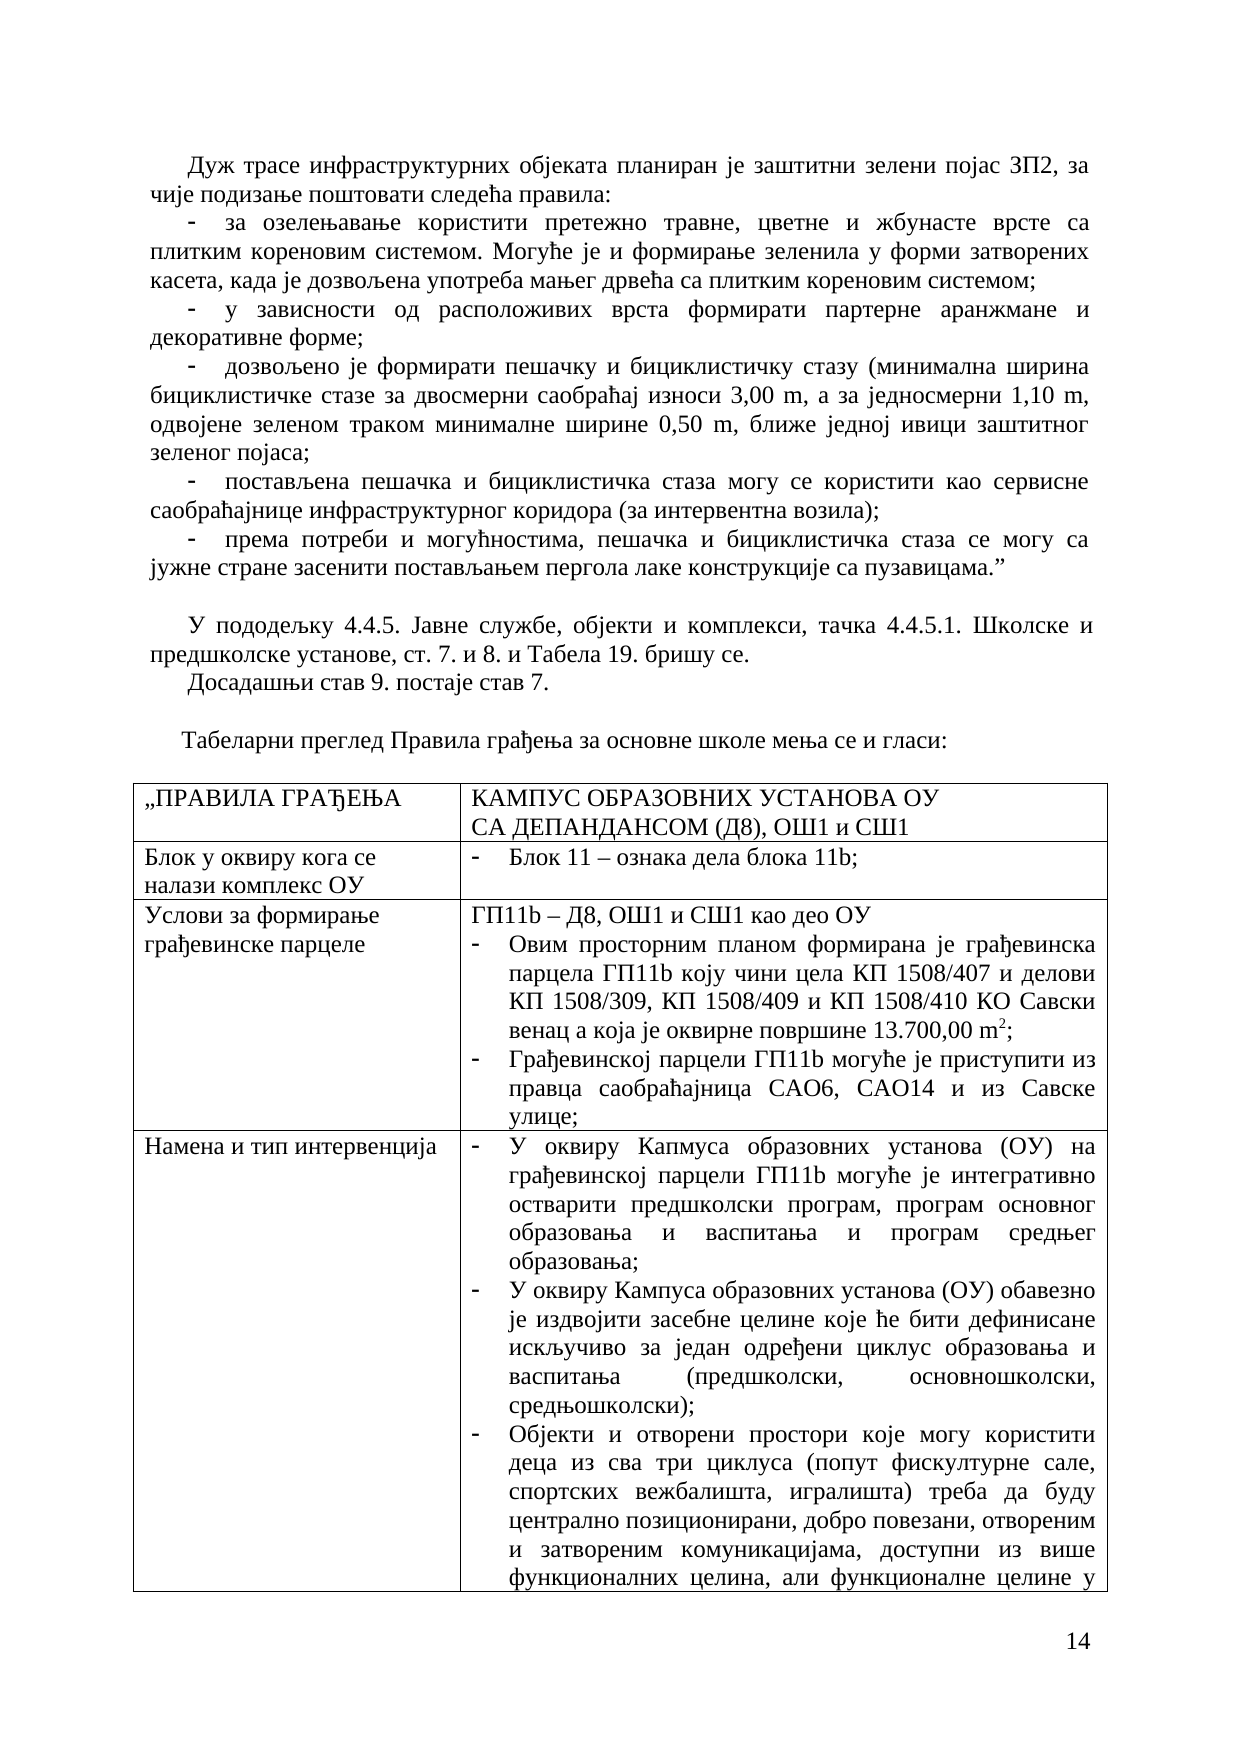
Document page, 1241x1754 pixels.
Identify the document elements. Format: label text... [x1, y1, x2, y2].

list у зависности од расположивих врста формирати партерне аранжмане и декоративне форме; [150, 294, 1090, 351]
table_header „ПРАВИЛА ГРАЂЕЊА [134, 784, 460, 841]
text У пододељку 4.4.5. Јавне службе, објекти и комплекси, тачка 4.4.5.1. Школске и предшколске установе, ст. 7. и 8. и Табела 19. бришу се. [150, 610, 1095, 667]
table_cell Блок у оквиру кога се налази комплекс ОУ [134, 842, 460, 899]
table_cell Услови за формирање грађевинске парцеле [134, 900, 460, 1130]
text Дуж трасе инфраструктурних објеката планиран је заштитни зелени појас ЗП2, за чије подизање поштовати следећа правила: [150, 150, 1090, 207]
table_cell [134, 1131, 460, 1591]
table_cell Блок 11 – ознака дела блока 11b; [461, 842, 1107, 899]
text Досадашњи став 9. постаје став 7. [150, 667, 1095, 696]
list за озелењавање користити претежно травне, цветне и жбунасте врсте са плитким кореновим системом. Могуће је и формирање зеленила у форми затворених касета, када је дозвољена употреба мањег дрвећа са плитким кореновим системом; [150, 207, 1090, 294]
list према потреби и могућностима, пешачка и бициклистичка стаза се могу са јужне стране засенити постављањем пергола лаке конструкције са пузавицама.” [150, 524, 1090, 581]
table_cell ГП11b – Д8, ОШ1 и СШ1 као део ОУ Овим просторним планом формирана је грађевинска парцела ГП11b коју чини цела КП 1508/407 и делови КП 1508/309, КП 1508/409 и КП 1508/410 КО Савски венац а која је оквирне површине 13.700,00 m2; Грађевинској парцели ГП11b могуће је приступити из правца саобраћајница САО6, САО14 и из Савске улице; [461, 900, 1107, 1130]
list дозвољено је формирати пешачку и бициклистичку стазу (минимална ширина бициклистичке стазе за двосмерни саобраћај износи 3,00 m, а за једносмерни 1,10 m, одвојене зеленом траком минималне ширине 0,50 m, ближе једној ивици заштитног зеленог појаса; [150, 351, 1090, 466]
table_header КАМПУС ОБРАЗОВНИХ УСТАНОВА ОУ СА ДЕПАНДАНСОМ (Д8), ОШ1 и СШ1 [461, 784, 1107, 841]
list постављена пешачка и бициклистичка стаза могу се користити као сервисне саобраћајнице инфраструктурног коридора (за интервентна возила); [150, 466, 1090, 524]
text Табеларни преглед Правила грађења за основне школе мења се и гласи: [150, 725, 1095, 754]
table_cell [461, 1131, 1107, 1591]
